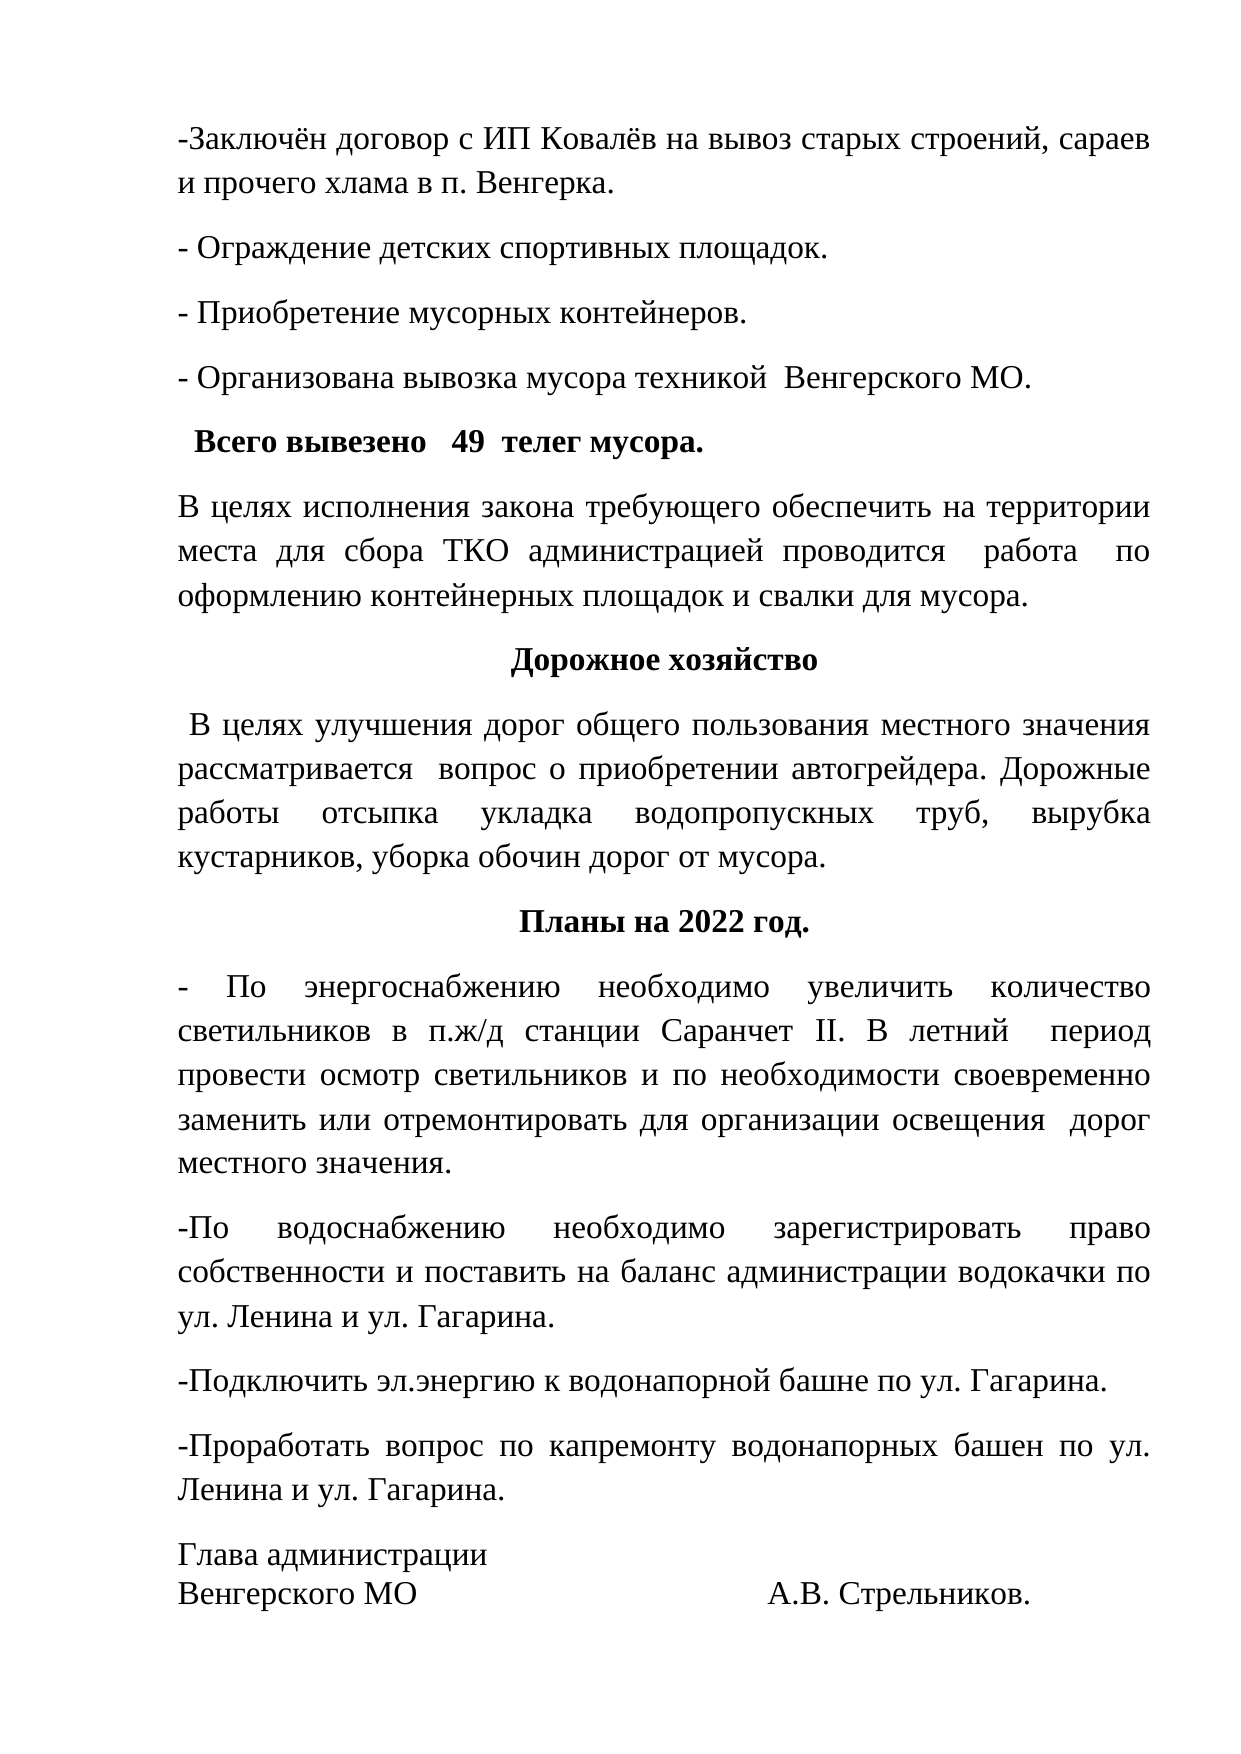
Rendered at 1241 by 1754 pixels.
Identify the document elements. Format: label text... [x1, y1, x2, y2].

text Дорожное хозяйство [177, 640, 1152, 678]
text -Заключён договор с ИП Ковалёв на вывоз старых строений, сараев и прочего хлама в п. Венгерка. [177, 118, 1152, 201]
text -По водоснабжению необходимо зарегистрировать право собственности и поставить на баланс администрации водокачки по ул. Ленина и ул. Гагарина. [177, 1208, 1152, 1334]
text -Подключить эл.энергию к водонапорной башне по ул. Гагарина. [177, 1361, 1152, 1399]
text - Организована вывозка мусора техникой Венгерского МО. [177, 357, 1152, 395]
text Планы на 2022 год. [177, 902, 1152, 940]
text Венгерского МО А.В. Стрельников. [177, 1573, 1152, 1611]
text - По энергоснабжению необходимо увеличить количество светильников в п.ж/д станции Саранчет II. В летний период провести осмотр светильников и по необходимости своевременно заменить или отремонтировать для организации освещения дорог местного значения. [177, 967, 1152, 1181]
text - Приобретение мусорных контейнеров. [177, 292, 1152, 330]
text -Проработать вопрос по капремонту водонапорных башен по ул. Ленина и ул. Гагарина. [177, 1426, 1152, 1508]
text В целях улучшения дорог общего пользования местного значения рассматривается вопрос о приобретении автогрейдера. Дорожные работы отсыпка укладка водопропускных труб, вырубка кустарников, уборка обочин дорог от мусора. [177, 704, 1152, 875]
text - Ограждение детских спортивных площадок. [177, 227, 1152, 265]
text В целях исполнения закона требующего обеспечить на территории места для сбора ТКО администрацией проводится работа по оформлению контейнерных площадок и свалки для мусора. [177, 487, 1152, 613]
text Всего вывезено 49 телег мусора. [177, 422, 1152, 460]
text Глава администрации [177, 1534, 1152, 1573]
